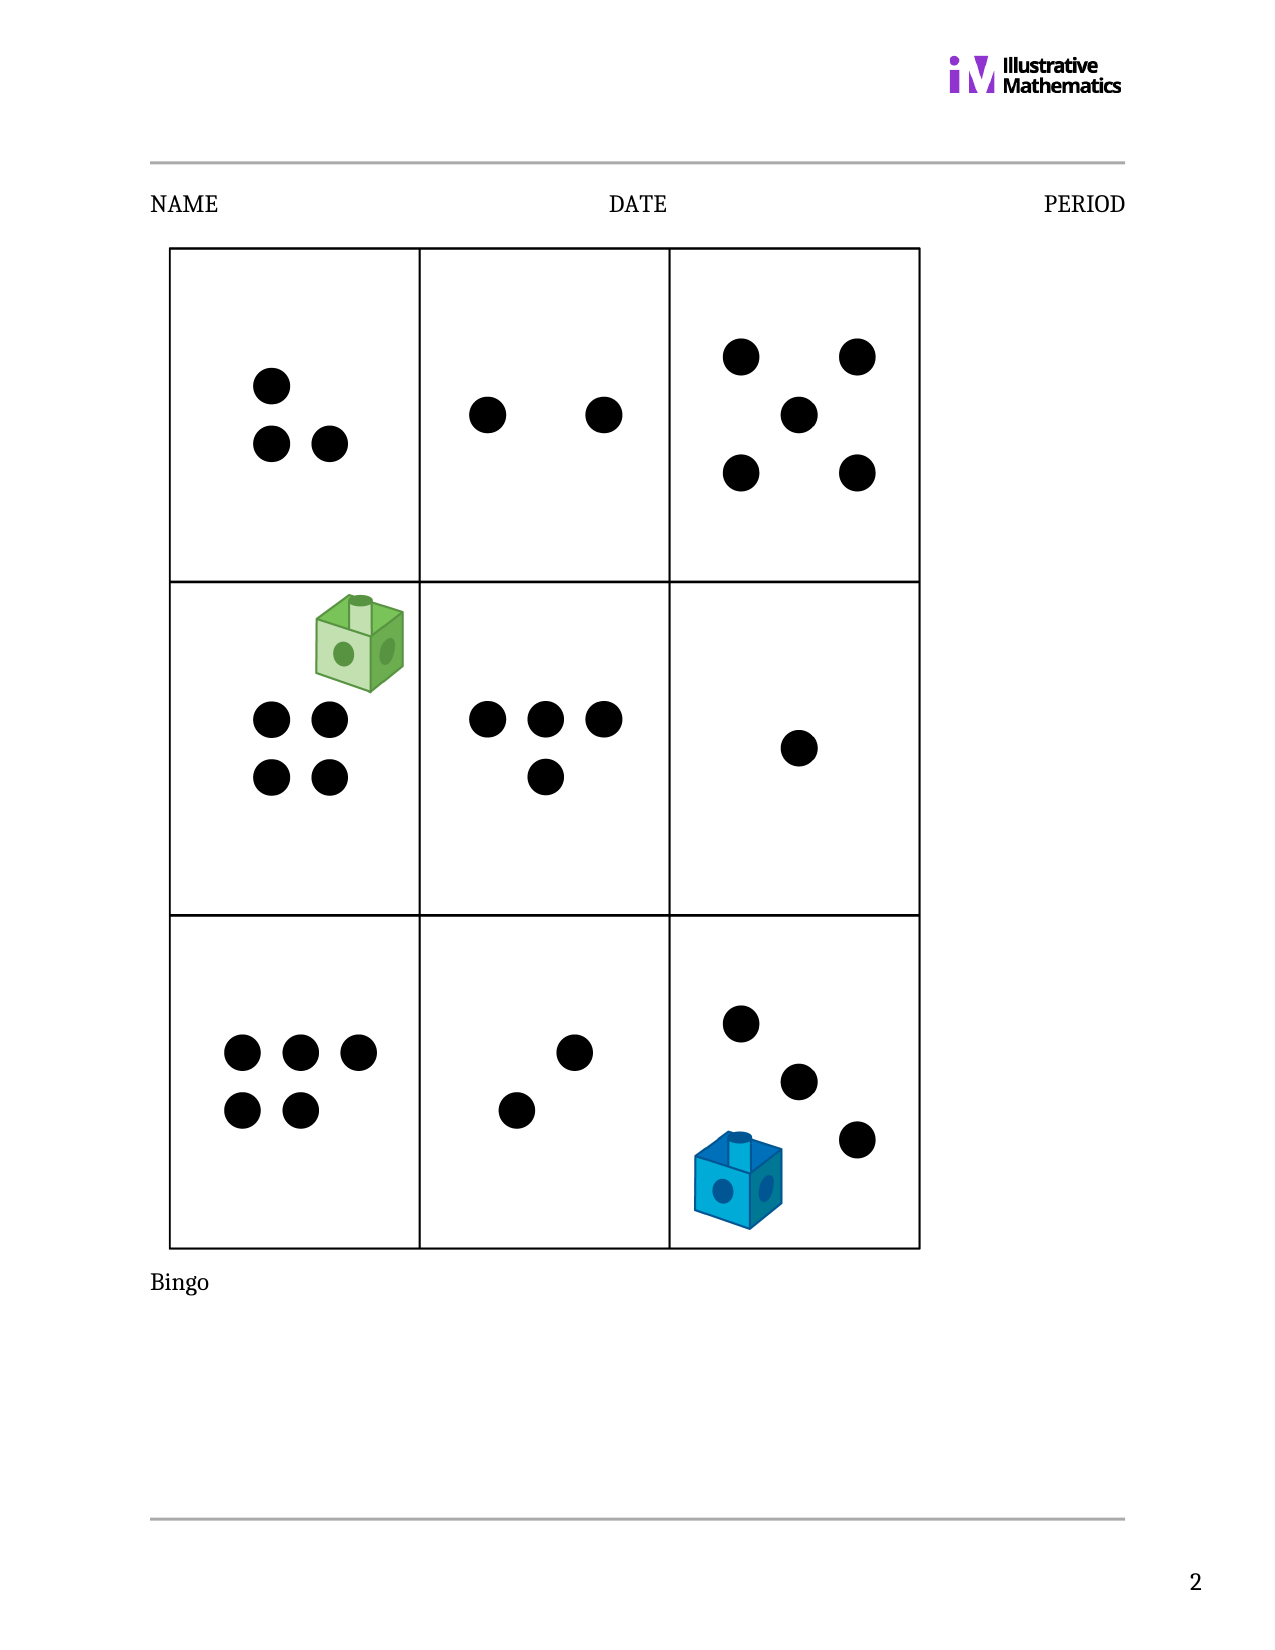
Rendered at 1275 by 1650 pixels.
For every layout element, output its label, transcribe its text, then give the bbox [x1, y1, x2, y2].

picture [168, 247, 921, 1250]
picture [949, 55, 1121, 93]
text Bingo [150, 1268, 1125, 1297]
